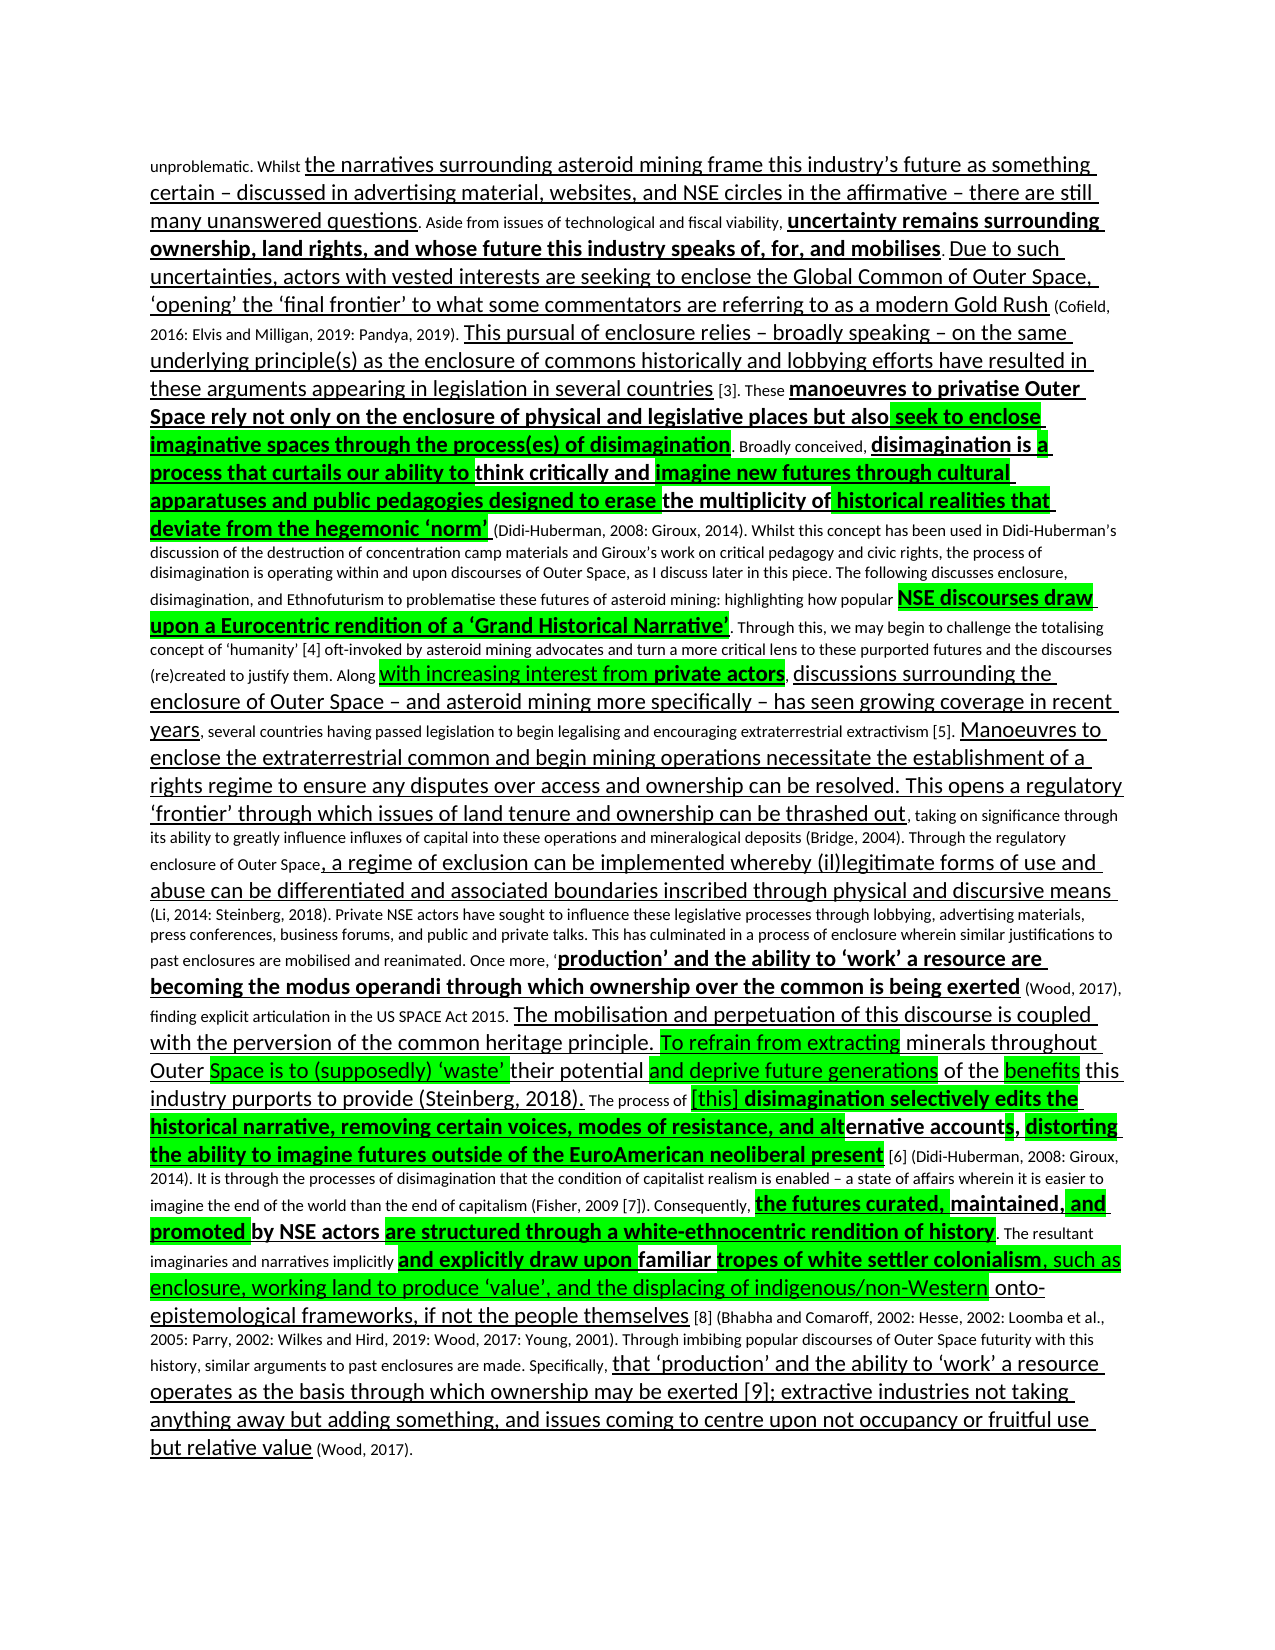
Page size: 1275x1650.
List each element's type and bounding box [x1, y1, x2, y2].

text [150, 150, 1125, 1461]
